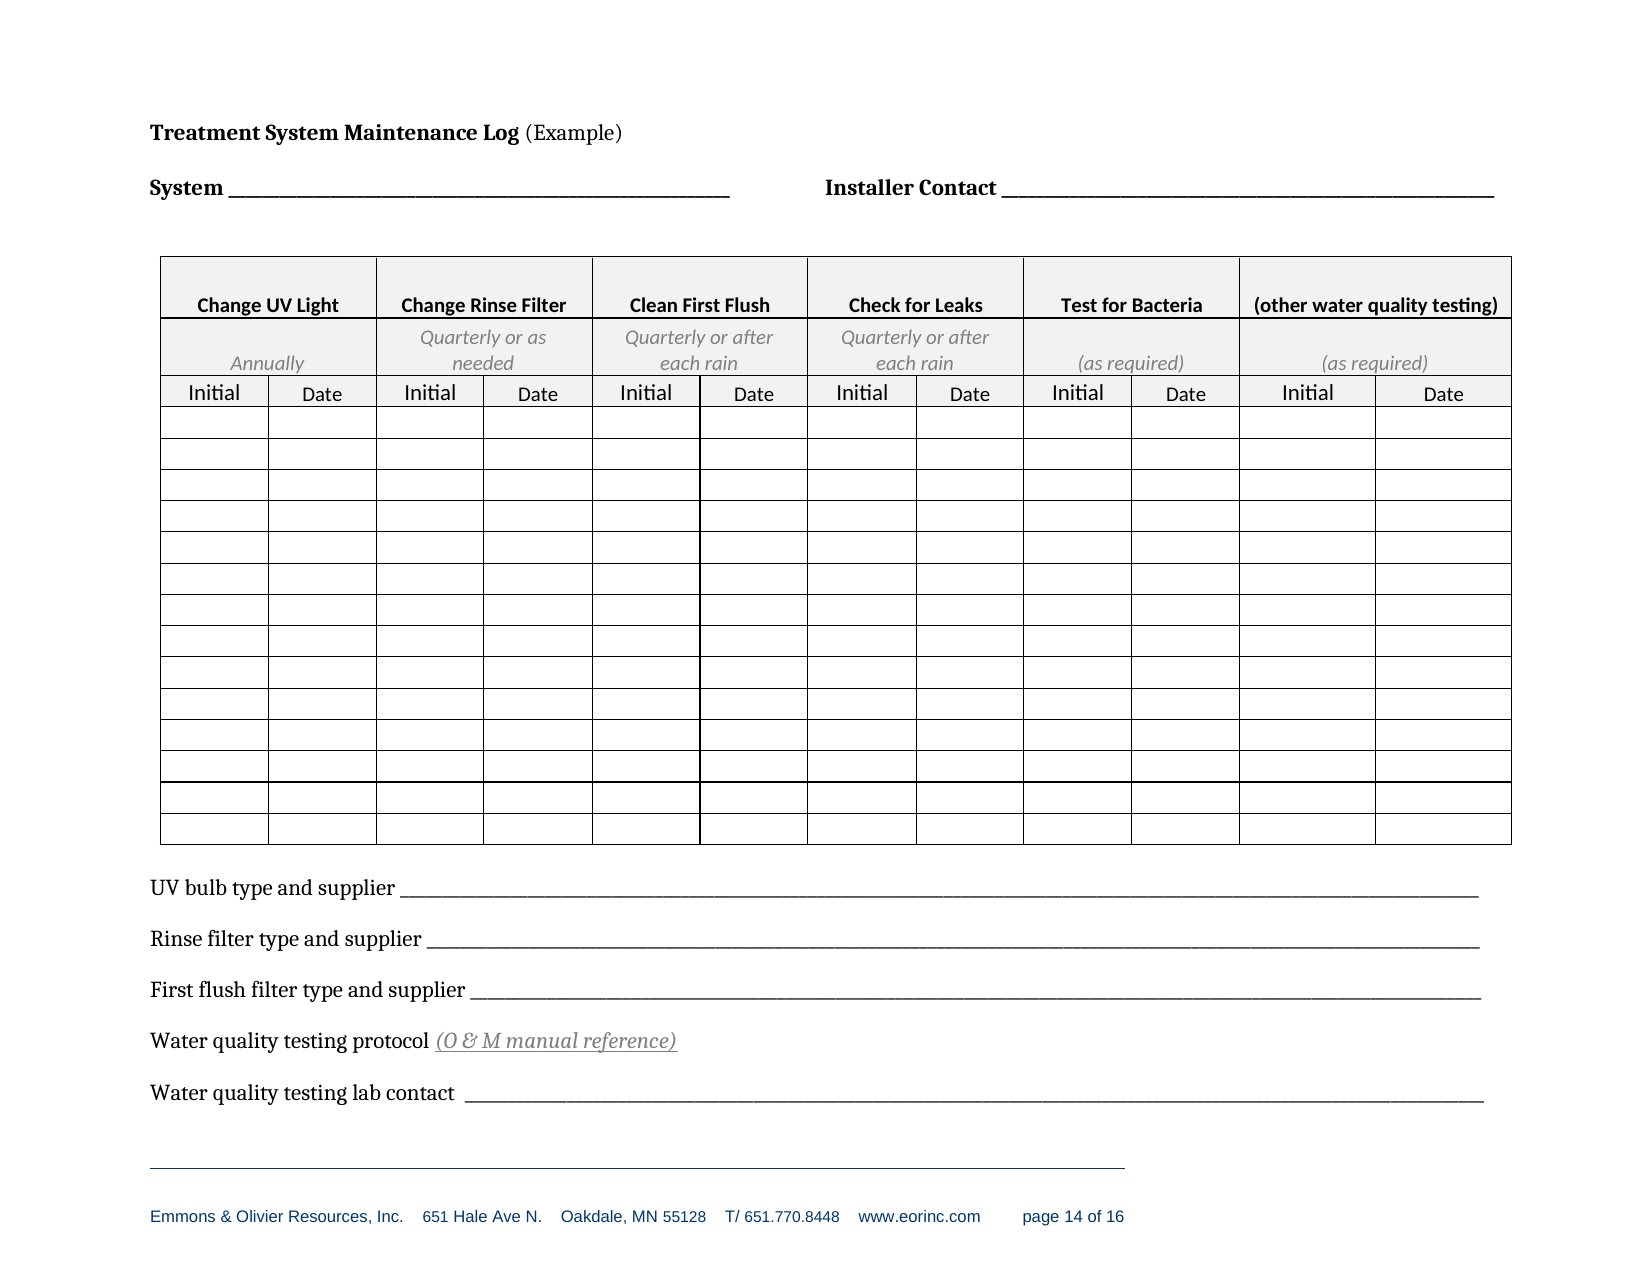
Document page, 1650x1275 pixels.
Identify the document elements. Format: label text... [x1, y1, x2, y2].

table_cell [917, 564, 1023, 594]
table_cell [377, 501, 483, 531]
table_cell Initial [377, 376, 483, 406]
table_cell [593, 783, 699, 813]
table_cell [161, 783, 268, 813]
table_cell [1024, 783, 1131, 813]
table_cell [1376, 407, 1511, 438]
table_cell (as required) [1024, 319, 1239, 375]
table_cell [701, 689, 807, 719]
table_cell [1132, 564, 1239, 594]
table_header Change UV Light [161, 257, 376, 317]
table_cell [1240, 501, 1375, 531]
table_cell [1376, 626, 1511, 656]
table_cell [1240, 689, 1375, 719]
table_cell [701, 595, 807, 625]
table_cell [161, 814, 268, 844]
table_cell [808, 720, 916, 750]
table_cell [1132, 720, 1239, 750]
table_cell Quarterly or after each rain [808, 319, 1023, 375]
table_cell [377, 751, 483, 781]
table_cell [808, 626, 916, 656]
table_cell [917, 783, 1023, 813]
table_cell [808, 783, 916, 813]
text Water quality testing protocol (O & M manual reference) [150, 1028, 1500, 1055]
table_cell [269, 532, 376, 563]
table_cell [1240, 595, 1375, 625]
table_cell [1024, 814, 1131, 844]
table_cell [917, 657, 1023, 688]
table_cell [377, 470, 483, 500]
table_cell [1240, 470, 1375, 500]
table_cell [917, 814, 1023, 844]
table_cell Initial [1024, 376, 1131, 406]
table_cell Date [917, 376, 1023, 406]
table_cell [269, 439, 376, 469]
table_cell [377, 689, 483, 719]
table_cell [808, 595, 916, 625]
table_cell [484, 564, 592, 594]
table_cell [1376, 814, 1511, 844]
table_cell [161, 689, 268, 719]
table_cell [1024, 626, 1131, 656]
table_cell [593, 720, 699, 750]
table_cell Initial [161, 376, 268, 406]
table_cell [917, 595, 1023, 625]
table_cell [593, 532, 699, 563]
table_cell [593, 470, 699, 500]
table_cell [1240, 814, 1375, 844]
table_cell [1024, 564, 1131, 594]
table_cell [917, 470, 1023, 500]
table_header Clean First Flush [593, 257, 807, 317]
table_cell [1132, 783, 1239, 813]
text UV bulb type and supplier _______________________________________________________________________________________________________________________________ [150, 875, 1500, 902]
table_cell [808, 564, 916, 594]
text Rinse filter type and supplier ____________________________________________________________________________________________________________________________ [150, 926, 1500, 953]
table_cell [484, 814, 592, 844]
table_cell [484, 657, 592, 688]
text First flush filter type and supplier _______________________________________________________________________________________________________________________ [150, 977, 1500, 1004]
table_cell [269, 689, 376, 719]
table_cell [1024, 595, 1131, 625]
table_cell [593, 751, 699, 781]
table_cell [701, 564, 807, 594]
table_cell [701, 470, 807, 500]
table_header (other water quality testing) [1240, 257, 1511, 317]
table_cell [1132, 657, 1239, 688]
table_cell [701, 626, 807, 656]
table_cell [1024, 657, 1131, 688]
table_cell [1132, 470, 1239, 500]
table_cell [161, 720, 268, 750]
table_cell [701, 783, 807, 813]
table_cell [269, 564, 376, 594]
table_cell [593, 689, 699, 719]
table_cell [808, 657, 916, 688]
table_cell [1240, 626, 1375, 656]
table_cell [701, 532, 807, 563]
table_cell [484, 783, 592, 813]
table_cell Initial [593, 376, 699, 406]
table_cell [593, 564, 699, 594]
table_cell [593, 439, 699, 469]
table_cell [1240, 439, 1375, 469]
table_cell [701, 720, 807, 750]
table_cell [484, 595, 592, 625]
table_cell [1376, 657, 1511, 688]
table_cell [1376, 595, 1511, 625]
table_cell [917, 626, 1023, 656]
table_cell [593, 407, 699, 438]
table_cell [1376, 783, 1511, 813]
table_cell [377, 564, 483, 594]
table_cell [808, 751, 916, 781]
table_cell [701, 657, 807, 688]
table_cell [701, 751, 807, 781]
table_cell [1132, 501, 1239, 531]
table_cell [161, 532, 268, 563]
table_cell [808, 532, 916, 563]
text Treatment System Maintenance Log (Example) [150, 120, 1500, 146]
table_cell [808, 689, 916, 719]
table_cell [1376, 532, 1511, 563]
table_cell [269, 814, 376, 844]
table_cell Date [1132, 376, 1239, 406]
table_cell [1024, 407, 1131, 438]
table_cell [1240, 407, 1375, 438]
table_cell [1132, 814, 1239, 844]
table_cell [917, 501, 1023, 531]
table_cell [1376, 689, 1511, 719]
table_cell [377, 595, 483, 625]
table_cell [269, 783, 376, 813]
table_cell [808, 814, 916, 844]
table_cell Quarterly or after each rain [593, 319, 807, 375]
table_cell [701, 407, 807, 438]
table_cell [377, 626, 483, 656]
table_cell [1240, 720, 1375, 750]
table_cell [917, 689, 1023, 719]
table_cell Quarterly or as needed [377, 319, 592, 375]
table_cell [1024, 689, 1131, 719]
table_cell [917, 532, 1023, 563]
table_cell [1132, 532, 1239, 563]
table_cell [1024, 439, 1131, 469]
table_cell [917, 751, 1023, 781]
table_cell [1376, 439, 1511, 469]
table_cell [484, 439, 592, 469]
table_cell [377, 814, 483, 844]
table_cell [1024, 720, 1131, 750]
table_cell [269, 595, 376, 625]
table_cell [1240, 783, 1375, 813]
table_cell [1240, 532, 1375, 563]
table_cell [808, 470, 916, 500]
table_cell [484, 720, 592, 750]
table_cell [1240, 657, 1375, 688]
table_cell [269, 720, 376, 750]
table_cell [269, 751, 376, 781]
table_cell [1024, 470, 1131, 500]
table_cell [377, 407, 483, 438]
table_cell [1132, 626, 1239, 656]
table_cell [593, 595, 699, 625]
table_header Check for Leaks [808, 257, 1023, 317]
table_cell [269, 501, 376, 531]
table_cell [484, 407, 592, 438]
table_cell [1376, 751, 1511, 781]
table_cell [593, 657, 699, 688]
table_cell [484, 501, 592, 531]
table_cell [1376, 720, 1511, 750]
table_cell [1376, 501, 1511, 531]
table_cell [808, 407, 916, 438]
table_cell [1240, 564, 1375, 594]
table_cell [377, 783, 483, 813]
table_cell [269, 470, 376, 500]
table_cell [808, 439, 916, 469]
text Water quality testing lab contact ________________________________________________________________________________________________________________________ [150, 1079, 1500, 1106]
table_cell [484, 532, 592, 563]
table_cell [917, 407, 1023, 438]
table_cell [593, 501, 699, 531]
table_cell [161, 657, 268, 688]
table_cell [1132, 751, 1239, 781]
table_cell [1132, 439, 1239, 469]
text System ___________________________________________________________ Installer Contact __________________________________________________________ [150, 175, 1500, 202]
table_cell [1024, 751, 1131, 781]
table_cell [593, 626, 699, 656]
table_cell [269, 626, 376, 656]
table_cell [161, 751, 268, 781]
table_cell [269, 407, 376, 438]
table_cell [484, 626, 592, 656]
table_cell [161, 564, 268, 594]
table_cell Initial [808, 376, 916, 406]
table_cell [161, 595, 268, 625]
table_cell [484, 751, 592, 781]
table_cell [1024, 501, 1131, 531]
table_cell Date [1376, 376, 1511, 406]
table_cell [1132, 407, 1239, 438]
table_cell [161, 407, 268, 438]
table_cell [1132, 689, 1239, 719]
table_cell [269, 657, 376, 688]
table_cell [377, 720, 483, 750]
table_cell [161, 501, 268, 531]
table_cell [161, 439, 268, 469]
table_cell [917, 720, 1023, 750]
table_cell Annually [161, 319, 376, 375]
table_cell [484, 689, 592, 719]
table_cell [1376, 564, 1511, 594]
table_header Change Rinse Filter [377, 257, 592, 317]
table_cell [161, 470, 268, 500]
table_cell [1132, 595, 1239, 625]
table_cell (as required) [1240, 319, 1511, 375]
table_cell Initial [1240, 376, 1375, 406]
table_cell Date [701, 376, 807, 406]
table_cell [377, 532, 483, 563]
table_cell [701, 814, 807, 844]
table_cell [377, 439, 483, 469]
table_cell [808, 501, 916, 531]
table_cell [593, 814, 699, 844]
table_cell [917, 439, 1023, 469]
table_cell [1240, 751, 1375, 781]
table_cell [701, 501, 807, 531]
table_cell [484, 470, 592, 500]
table_header Test for Bacteria [1024, 257, 1239, 317]
table_cell [701, 439, 807, 469]
table_cell Date [269, 376, 376, 406]
table_cell Date [484, 376, 592, 406]
table_cell [377, 657, 483, 688]
table_cell [1376, 470, 1511, 500]
table_cell [161, 626, 268, 656]
table_cell [1024, 532, 1131, 563]
